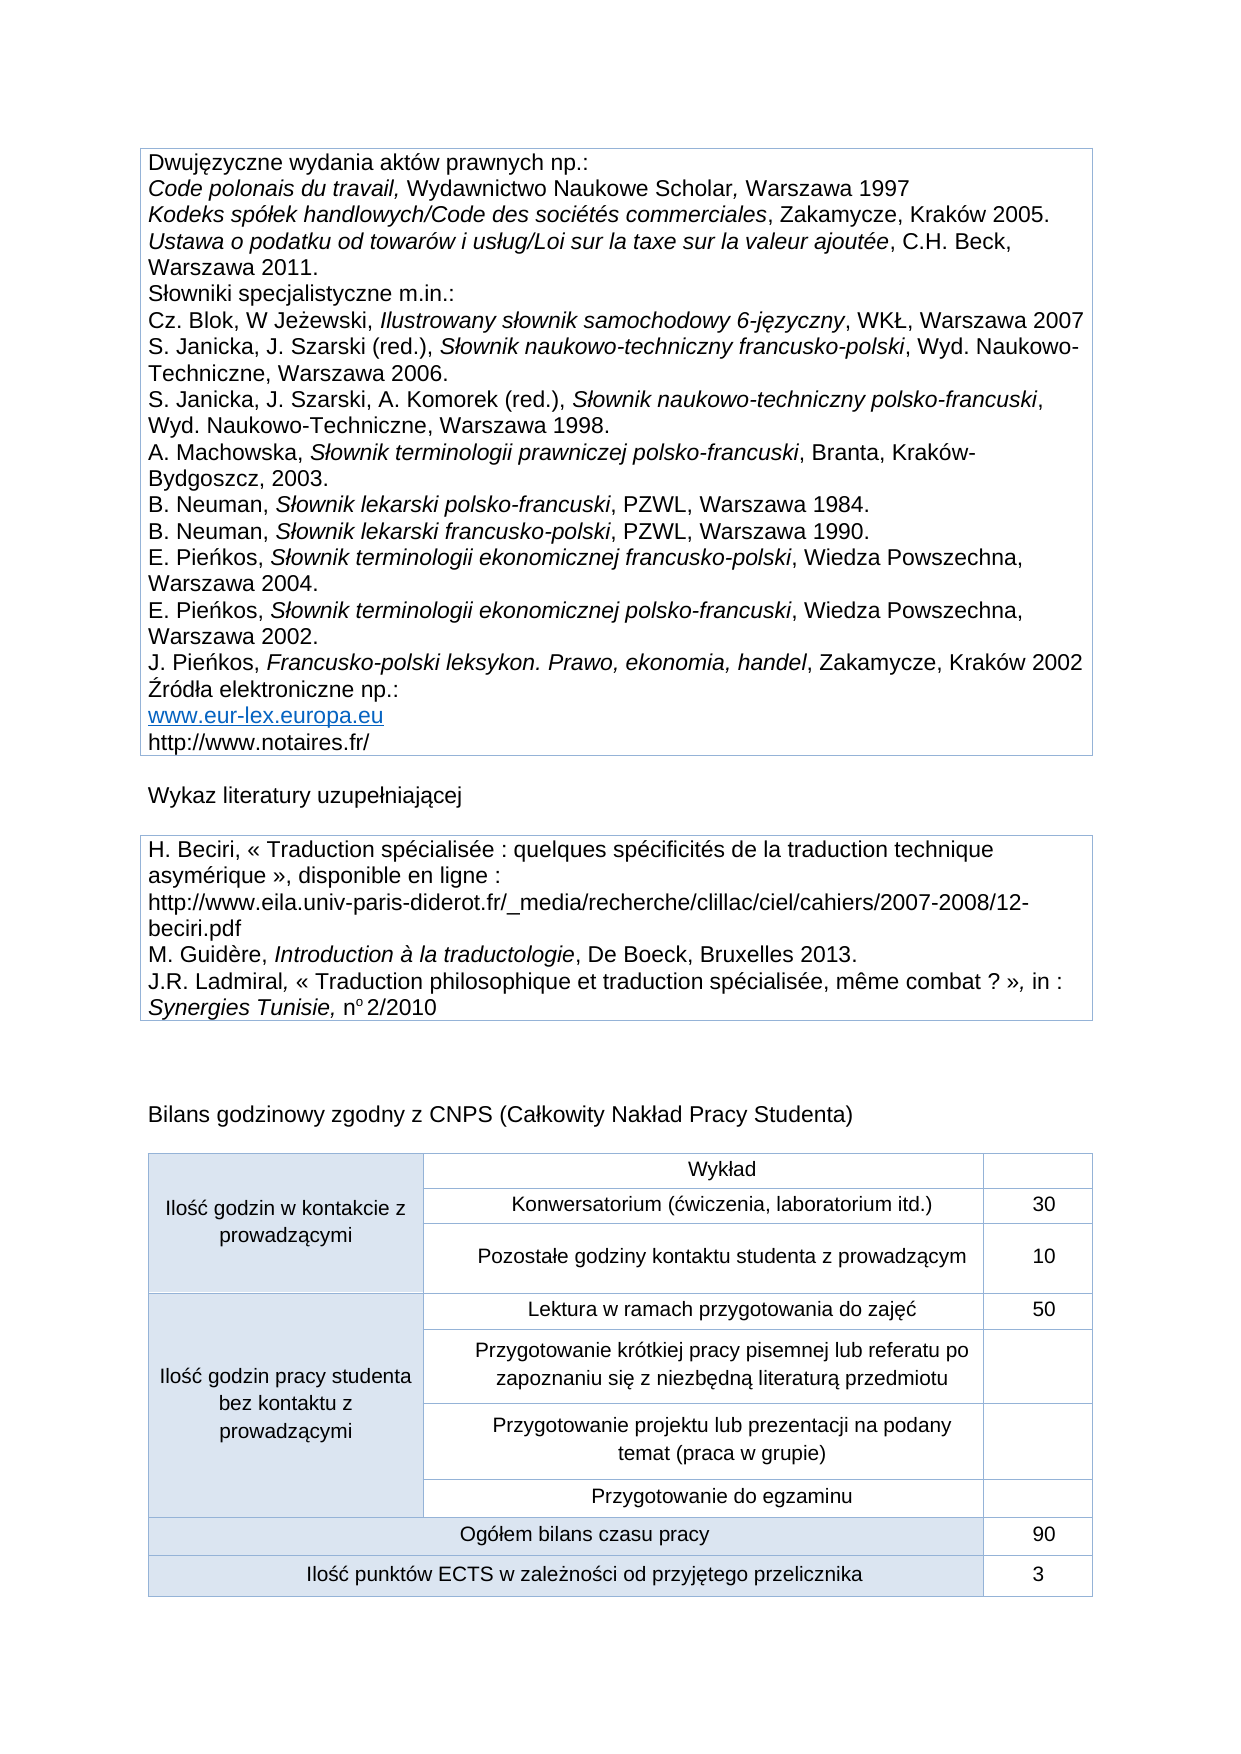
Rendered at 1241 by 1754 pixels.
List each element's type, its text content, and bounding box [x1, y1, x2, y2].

table_cell 90 [984, 1518, 1092, 1555]
table_cell 30 [984, 1189, 1092, 1223]
table_cell Lektura w ramach przygotowania do zajęć [424, 1294, 983, 1329]
table_cell 10 [984, 1224, 1092, 1292]
table_cell [984, 1480, 1092, 1517]
table_cell Przygotowanie do egzaminu [424, 1480, 983, 1517]
table_cell Przygotowanie krótkiej pracy pisemnej lub referatu po zapoznaniu się z niezbędną literaturą przedmiotu [424, 1330, 983, 1403]
table_cell Ilość punktów ECTS w zależności od przyjętego przelicznika [149, 1556, 983, 1596]
text Wykaz literatury uzupełniającej [148, 782, 1093, 808]
table_cell Ilość godzin pracy studenta bez kontaktu z prowadzącymi [149, 1294, 423, 1517]
table_header H. Beciri, « Traduction spécialisée : quelques spécificités de la traduction technique asymérique », disponible en ligne : http://www.eila.univ-paris-diderot.fr/_media/recherche/clillac/ciel/cahiers/2007-2008/12-beciri.pdf M. Guidère, Introduction à la traductologie, De Boeck, Bruxelles 2013. J.R. Ladmiral, « Traduction philosophique et traduction spécialisée, même combat ? », in : Synergies Tunisie, no 2/2010 [141, 836, 1092, 1020]
table_cell Ogółem bilans czasu pracy [149, 1518, 983, 1555]
table_cell Konwersatorium (ćwiczenia, laboratorium itd.) [424, 1189, 983, 1223]
table_cell [984, 1404, 1092, 1479]
table_cell [984, 1330, 1092, 1403]
table_header Ilość godzin w kontakcie z prowadzącymi [149, 1154, 423, 1292]
table_cell 3 [984, 1556, 1092, 1596]
table_cell Przygotowanie projektu lub prezentacji na podany temat (praca w grupie) [424, 1404, 983, 1479]
table_header Wykład [424, 1154, 983, 1188]
table_cell Pozostałe godziny kontaktu studenta z prowadzącym [424, 1224, 983, 1292]
table_cell 50 [984, 1294, 1092, 1329]
table_header [984, 1154, 1092, 1188]
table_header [141, 149, 1092, 755]
text Bilans godzinowy zgodny z CNPS (Całkowity Nakład Pracy Studenta) [148, 1101, 1093, 1127]
